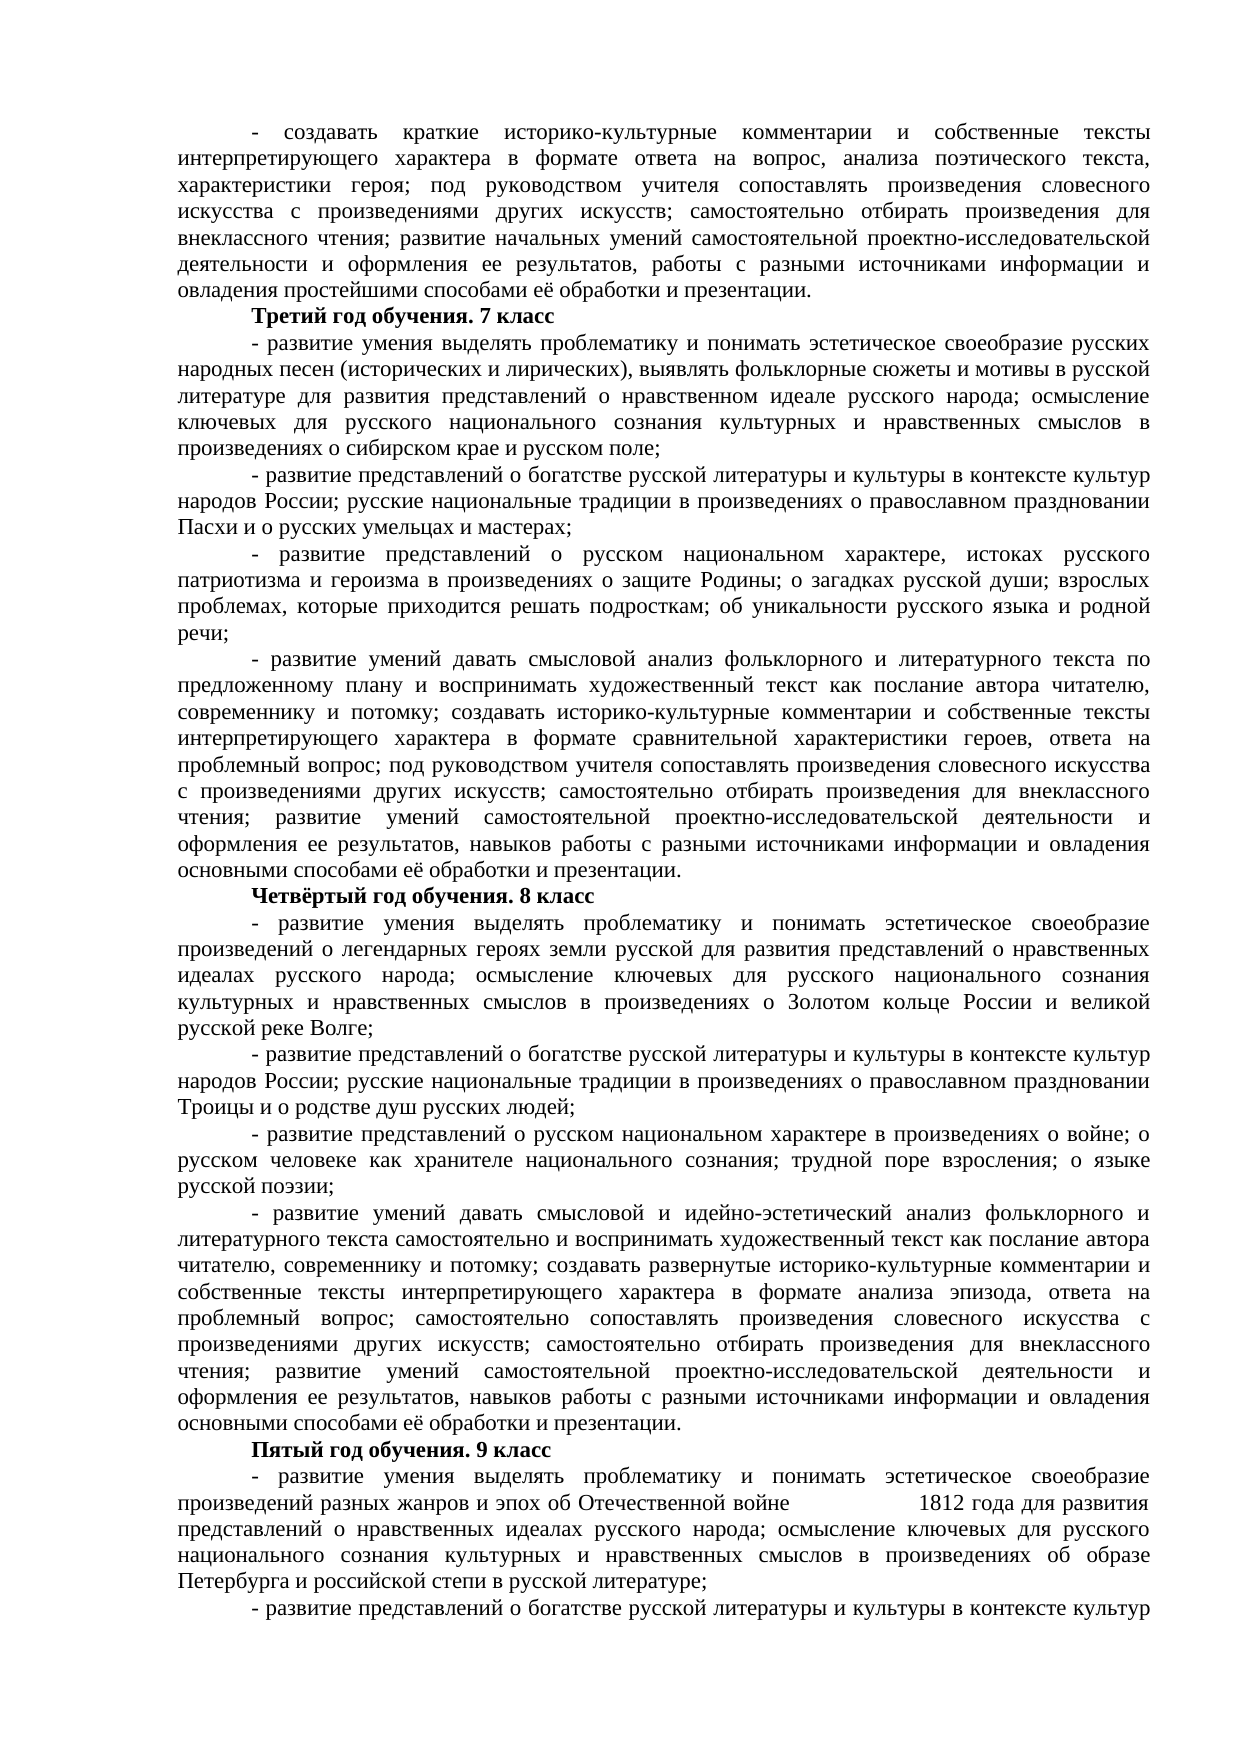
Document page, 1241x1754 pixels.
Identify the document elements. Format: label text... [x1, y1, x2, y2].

text - развитие умения выделять проблематику и понимать эстетическое своеобразие русских народных песен (исторических и лирических), выявлять фольклорные сюжеты и мотивы в русской литературе для развития представлений о нравственном идеале русского народа; осмысление ключевых для русского национального сознания культурных и нравственных смыслов в произведениях о сибирском крае и русском поле; [177, 329, 1152, 461]
text Третий год обучения. 7 класс [177, 303, 1152, 329]
text - развитие умения выделять проблематику и понимать эстетическое своеобразие произведений о легендарных героях земли русской для развития представлений о нравственных идеалах русского народа; осмысление ключевых для русского национального сознания культурных и нравственных смыслов в произведениях о Золотом кольце России и великой русской реке Волге; [177, 909, 1152, 1041]
text - создавать краткие историко-культурные комментарии и собственные тексты интерпретирующего характера в формате ответа на вопрос, анализа поэтического текста, характеристики героя; под руководством учителя сопоставлять произведения словесного искусства с произведениями других искусств; самостоятельно отбирать произведения для внеклассного чтения; развитие начальных умений самостоятельной проектно-исследовательской деятельности и оформления ее результатов, работы с разными источниками информации и овладения простейшими способами её обработки и презентации. [177, 118, 1152, 303]
text - развитие представлений о русском национальном характере в произведениях о войне; о русском человеке как хранителе национального сознания; трудной поре взросления; о языке русской поэзии; [177, 1119, 1152, 1199]
text - развитие умений давать смысловой анализ фольклорного и литературного текста по предложенному плану и воспринимать художественный текст как послание автора читателю, современнику и потомку; создавать историко-культурные комментарии и собственные тексты интерпретирующего характера в формате сравнительной характеристики героев, ответа на проблемный вопрос; под руководством учителя сопоставлять произведения словесного искусства с произведениями других искусств; самостоятельно отбирать произведения для внеклассного чтения; развитие умений самостоятельной проектно-исследовательской деятельности и оформления ее результатов, навыков работы с разными источниками информации и овладения основными способами её обработки и презентации. [177, 645, 1152, 882]
text - развитие представлений о русском национальном характере, истоках русского патриотизма и героизма в произведениях о защите Родины; о загадках русской души; взрослых проблемах, которые приходится решать подросткам; об уникальности русского языка и родной речи; [177, 540, 1152, 645]
text - развитие представлений о богатстве русской литературы и культуры в контексте культур народов России; русские национальные традиции в произведениях о православном праздновании Троицы и о родстве душ русских людей; [177, 1041, 1152, 1119]
text - развитие умений давать смысловой и идейно-эстетический анализ фольклорного и литературного текста самостоятельно и воспринимать художественный текст как послание автора читателю, современнику и потомку; создавать развернутые историко-культурные комментарии и собственные тексты интерпретирующего характера в формате анализа эпизода, ответа на проблемный вопрос; самостоятельно сопоставлять произведения словесного искусства с произведениями других искусств; самостоятельно отбирать произведения для внеклассного чтения; развитие умений самостоятельной проектно-исследовательской деятельности и оформления ее результатов, навыков работы с разными источниками информации и овладения основными способами её обработки и презентации. [177, 1199, 1152, 1436]
text Четвёртый год обучения. 8 класс [177, 882, 1152, 909]
text - развитие умения выделять проблематику и понимать эстетическое своеобразие произведений разных жанров и эпох об Отечественной войне 1812 года для развития представлений о нравственных идеалах русского народа; осмысление ключевых для русского национального сознания культурных и нравственных смыслов в произведениях об образе Петербурга и российской степи в русской литературе; [177, 1462, 1152, 1594]
text Пятый год обучения. 9 класс [177, 1436, 1152, 1462]
text - развитие представлений о богатстве русской литературы и культуры в контексте культур народов России; русские национальные традиции в произведениях о православном праздновании Пасхи и о русских умельцах и мастерах; [177, 461, 1152, 540]
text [177, 1594, 1152, 1620]
